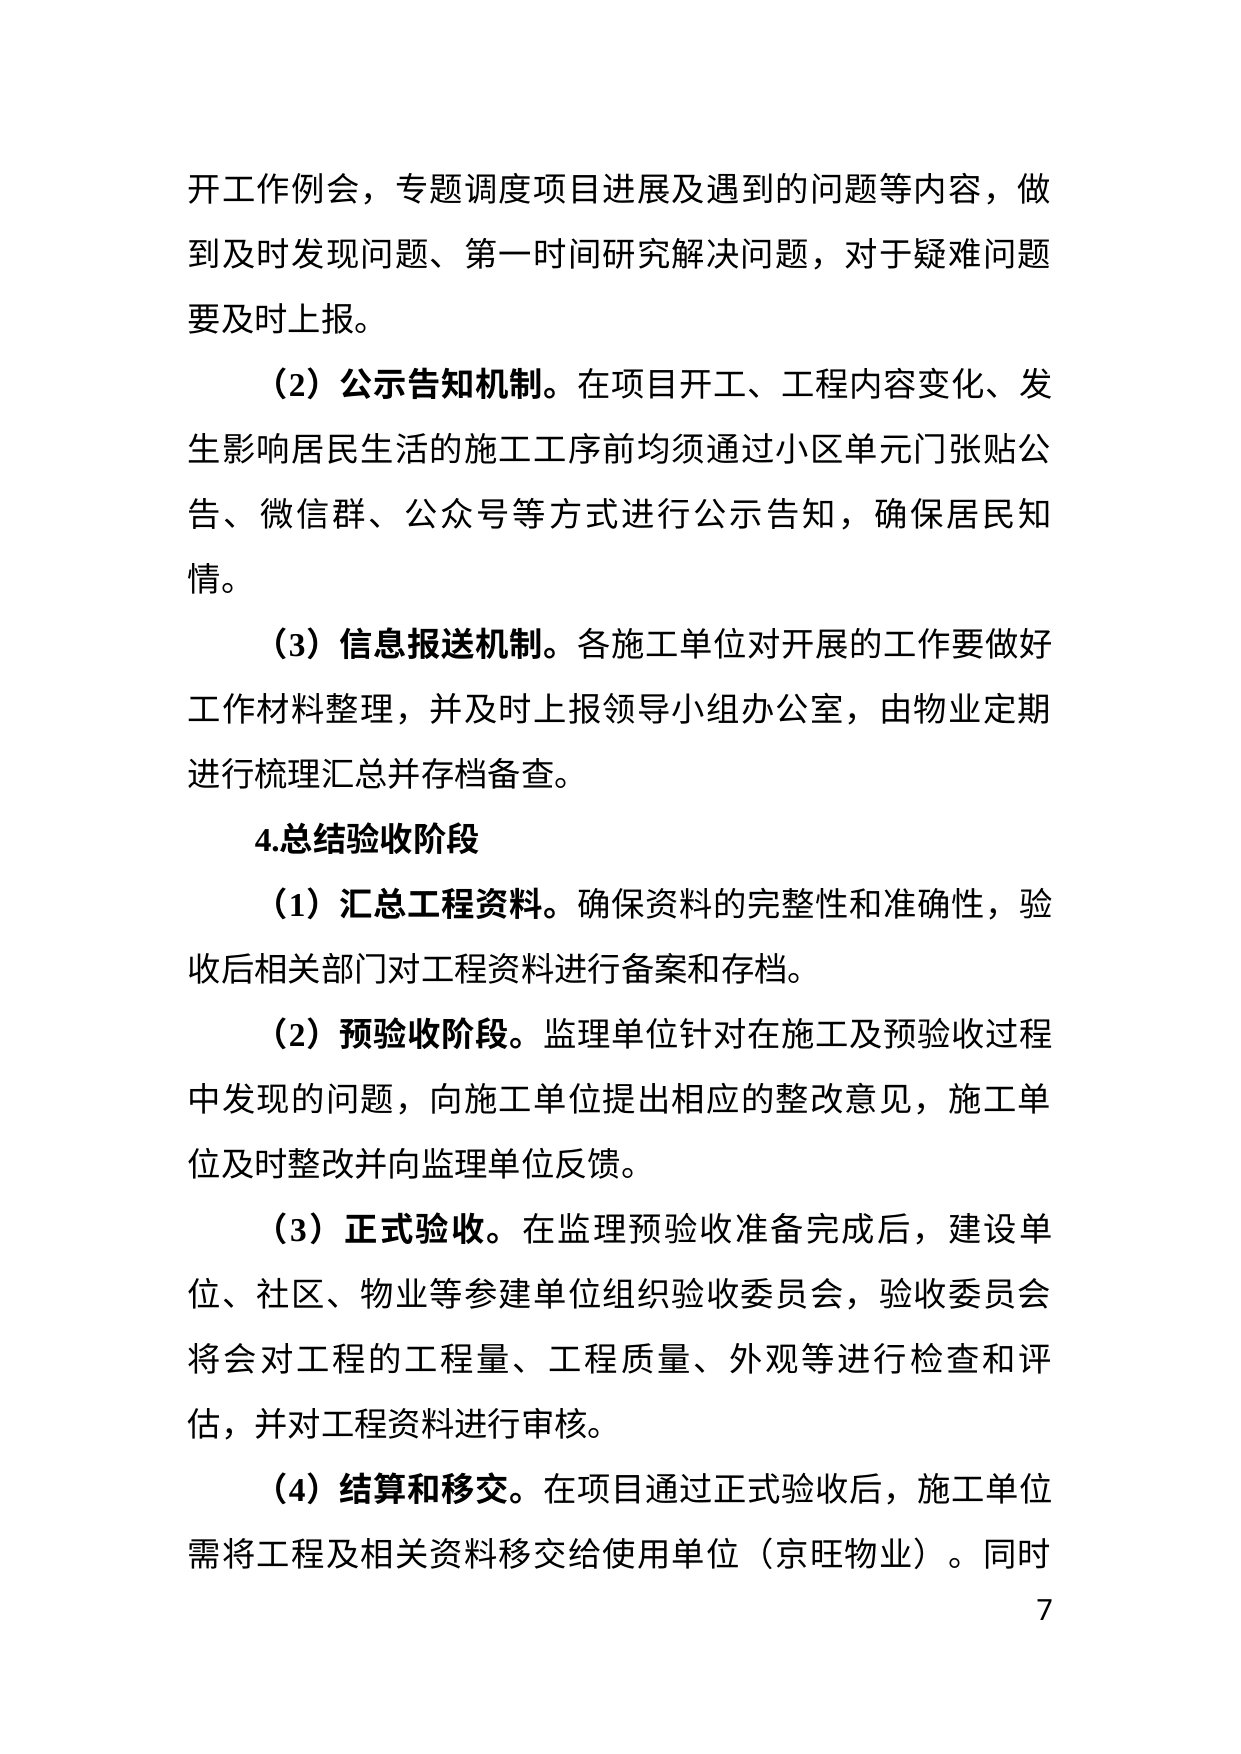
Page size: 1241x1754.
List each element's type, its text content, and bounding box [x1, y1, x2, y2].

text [187, 155, 1053, 350]
text （3）正式验收。在监理预验收准备完成后，建设单位、社区、物业等参建单位组织验收委员会，验收委员会将会对工程的工程量、工程质量、外观等进行检查和评估，并对工程资料进行审核。 [187, 1195, 1053, 1455]
text （3）信息报送机制。各施工单位对开展的工作要做好工作材料整理，并及时上报领导小组办公室，由物业定期进行梳理汇总并存档备查。 [187, 610, 1053, 805]
text （2）预验收阶段。监理单位针对在施工及预验收过程中发现的问题，向施工单位提出相应的整改意见，施工单位及时整改并向监理单位反馈。 [187, 1000, 1053, 1195]
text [187, 1455, 1053, 1585]
text 4.总结验收阶段 [187, 805, 1053, 870]
text （1）汇总工程资料。确保资料的完整性和准确性，验收后相关部门对工程资料进行备案和存档。 [187, 870, 1053, 1000]
text （2）公示告知机制。在项目开工、工程内容变化、发生影响居民生活的施工工序前均须通过小区单元门张贴公告、微信群、公众号等方式进行公示告知，确保居民知情。 [187, 350, 1053, 610]
